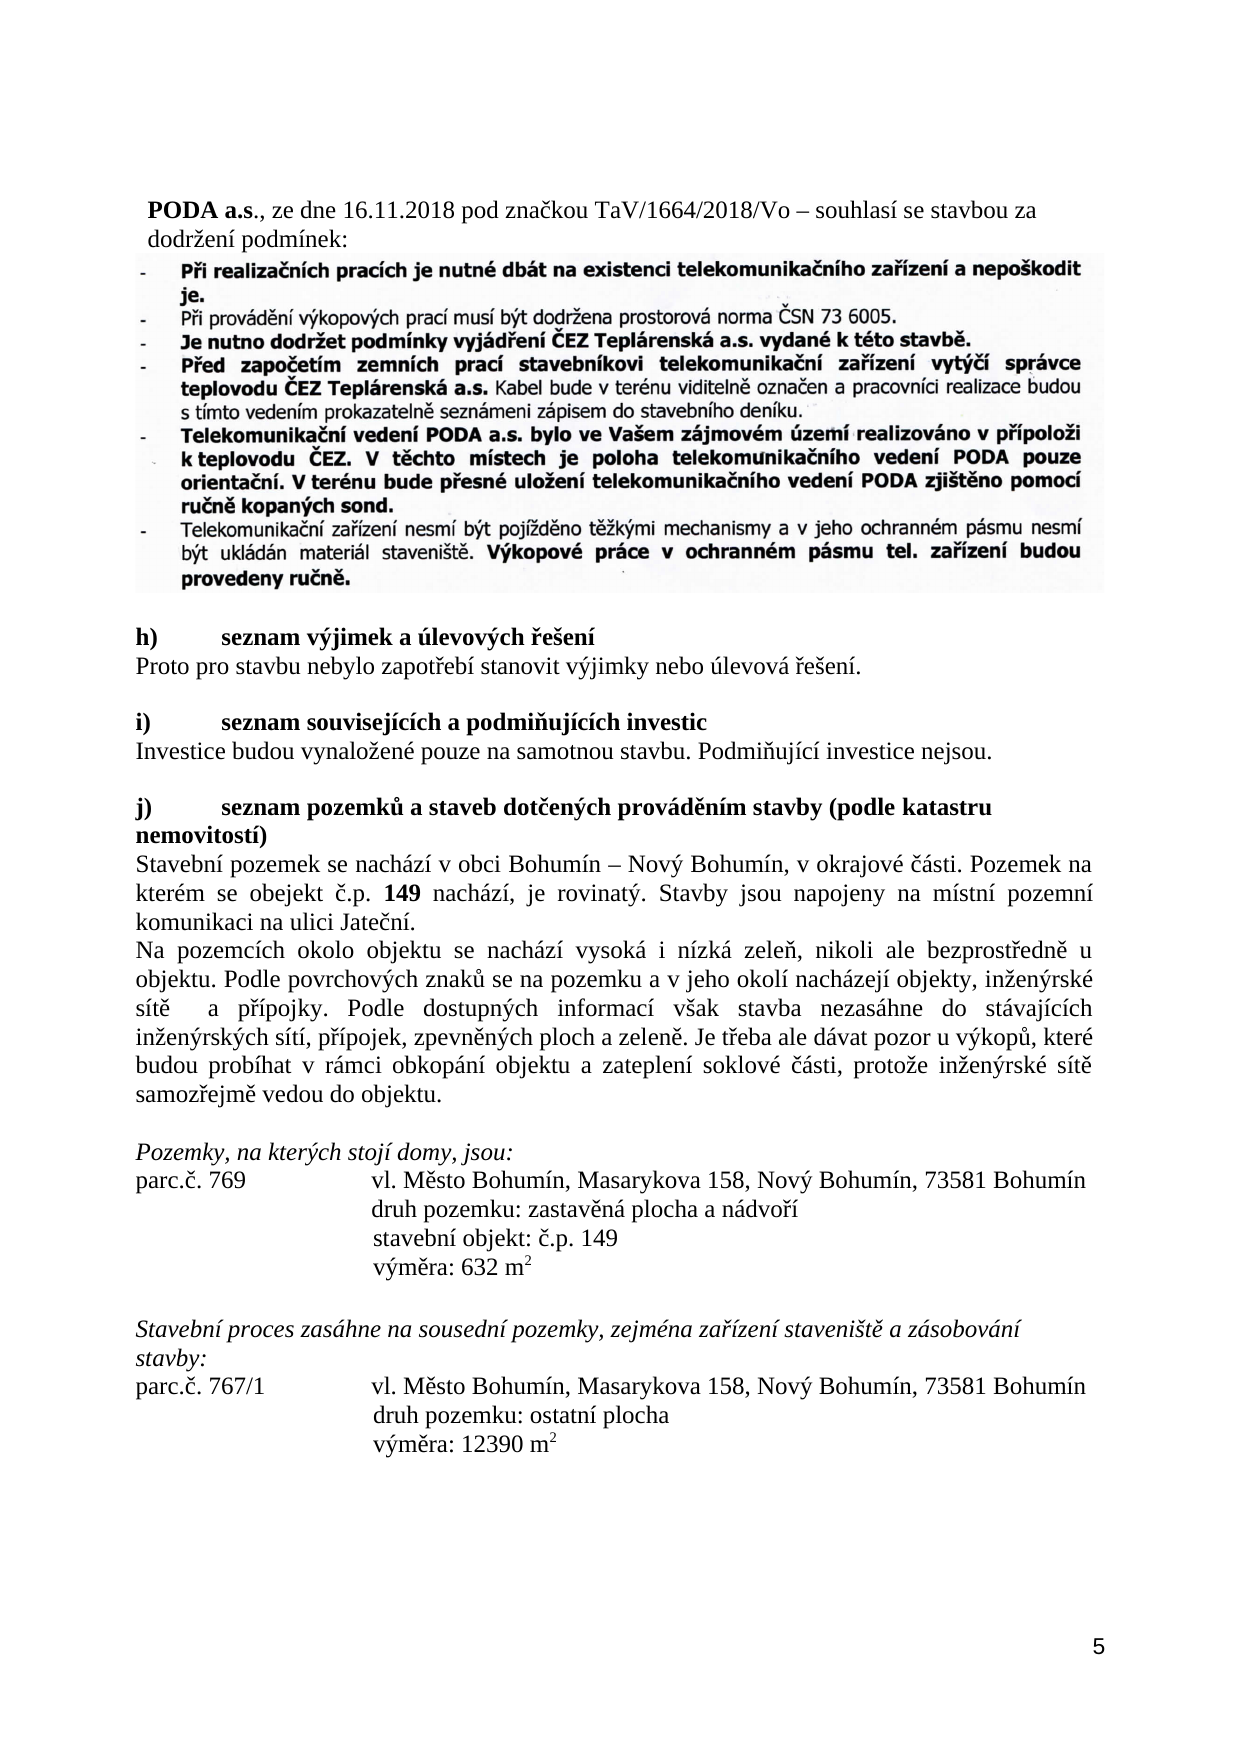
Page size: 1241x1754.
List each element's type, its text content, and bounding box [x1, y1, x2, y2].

text PODA a.s., ze dne 16.11.2018 pod značkou TaV/1664/2018/Vo – souhlasí se stavbou za dodržení podmínek: [147, 195, 1092, 253]
text Proto pro stavbu nebylo zapotřebí stanovit výjimky nebo úlevová řešení. [135, 651, 1105, 680]
text Stavební pozemek se nachází v obci Bohumín – Nový Bohumín, v okrajové části. Pozemek na kterém se obejekt č.p. 149 nachází, je rovinatý. Stavby jsou napojeny na místní pozemní komunikaci na ulici Jateční. [135, 849, 1094, 935]
text parc.č. 769 vl. Město Bohumín, Masarykova 158, Nový Bohumín, 73581 Bohumín [135, 1165, 1094, 1194]
text druh pozemku: ostatní plocha [360, 1400, 1094, 1429]
text stavební objekt: č.p. 149 [360, 1223, 902, 1252]
subtitle seznam výjimek a úlevových řešení [135, 622, 1082, 651]
text druh pozemku: zastavěná plocha a nádvoří [135, 1194, 1094, 1223]
subtitle seznam souvisejících a podmiňujících investic [135, 707, 1082, 736]
text Pozemky, na kterých stojí domy, jsou: [135, 1137, 1105, 1165]
text Investice budou vynaložené pouze na samotnou stavbu. Podmiňující investice nejsou. [135, 736, 1105, 765]
text výměra: 12390 m2 [360, 1429, 902, 1458]
text výměra: 632 m2 [360, 1252, 902, 1280]
text parc.č. 767/1 vl. Město Bohumín, Masarykova 158, Nový Bohumín, 73581 Bohumín [135, 1371, 1094, 1400]
text Na pozemcích okolo objektu se nachází vysoká i nízká zeleň, nikoli ale bezprostředně u objektu. Podle povrchových znaků se na pozemku a v jeho okolí nacházejí objekty, inženýrské sítě a přípojky. Podle dostupných informací však stavba nezasáhne do stávajících inženýrských sítí, přípojek, zpevněných ploch a zeleně. Je třeba ale dávat pozor u výkopů, které budou probíhat v rámci obkopání objektu a zateplení soklové části, protože inženýrské sítě samozřejmě vedou do objektu. [135, 935, 1094, 1108]
subtitle seznam pozemků a staveb dotčených prováděním stavby (podle katastru nemovitostí) [135, 792, 1105, 849]
text Stavební proces zasáhne na sousední pozemky, zejména zařízení staveniště a zásobování stavby: [135, 1314, 1065, 1371]
